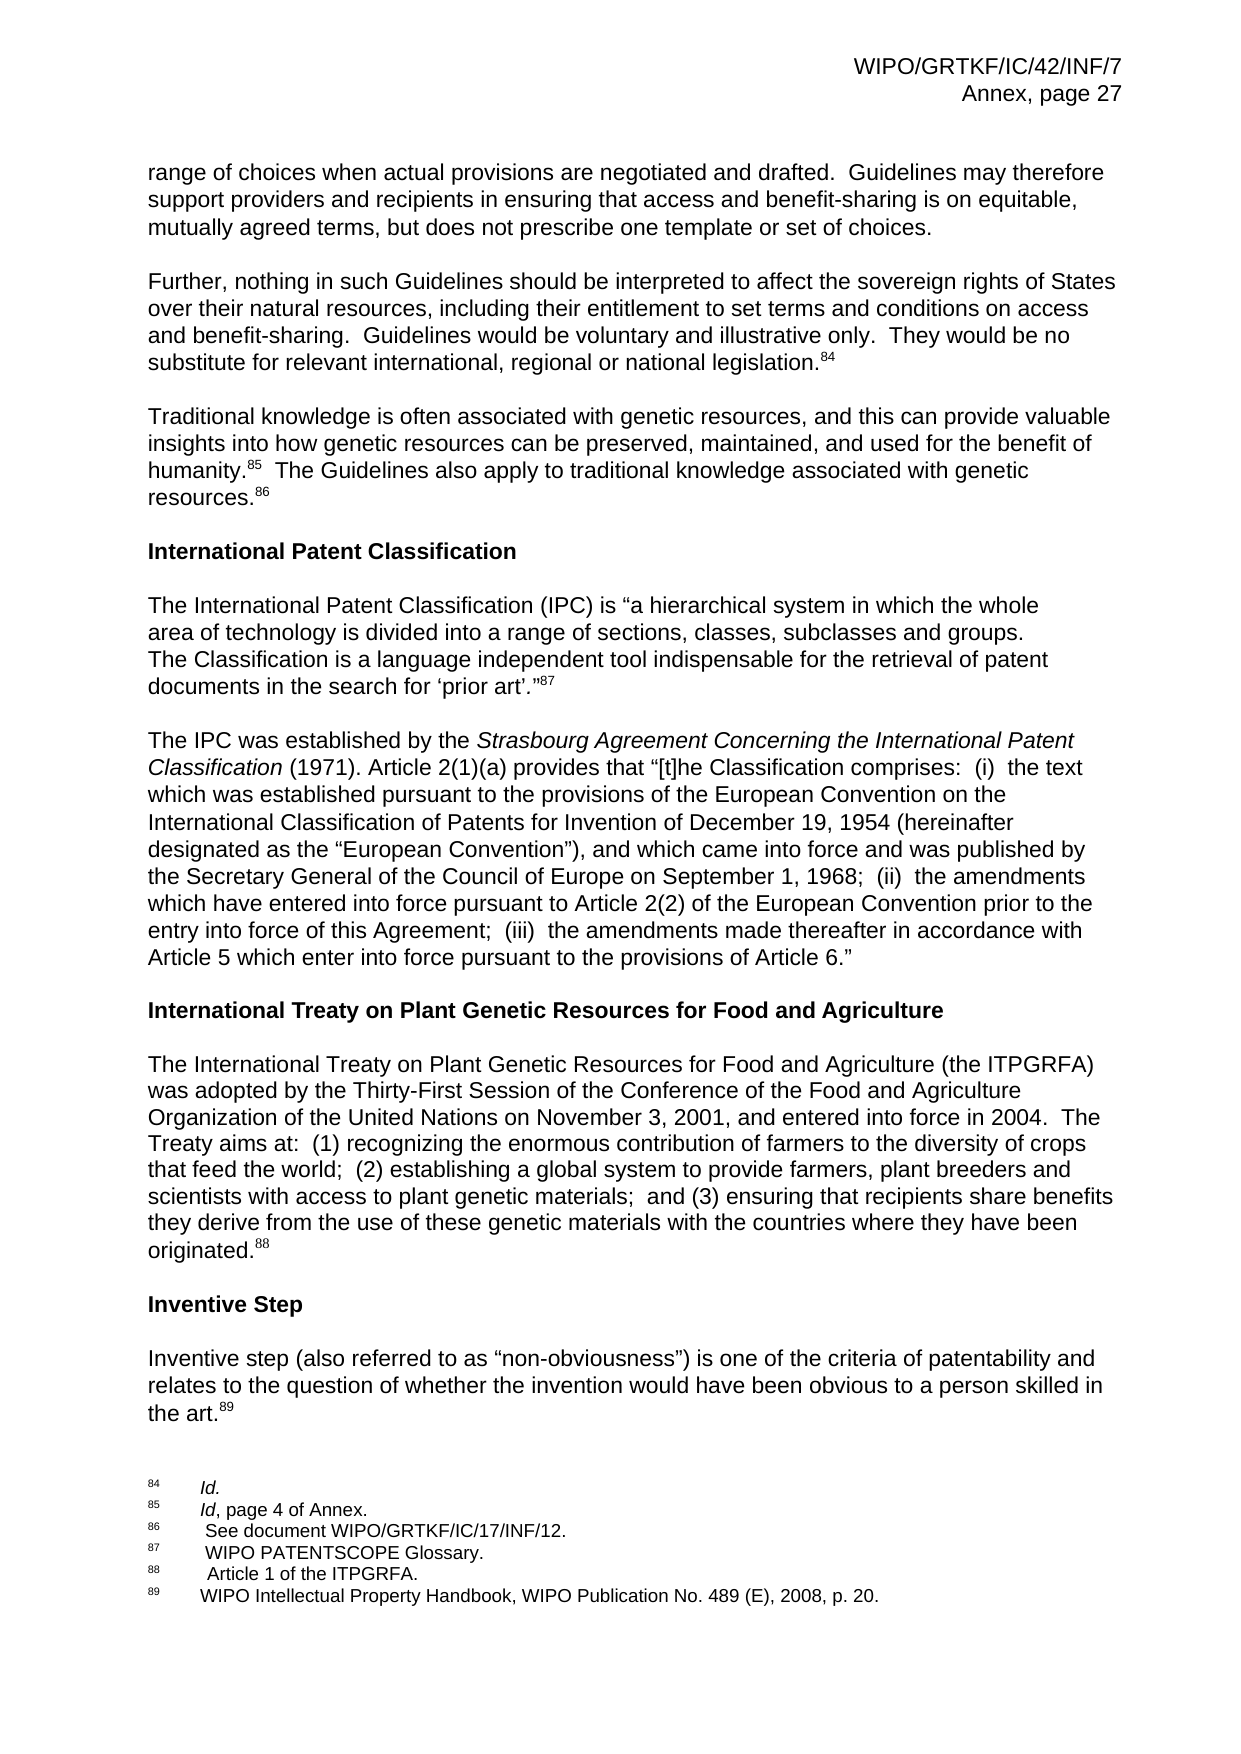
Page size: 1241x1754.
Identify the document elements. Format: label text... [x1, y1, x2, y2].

text The International Patent Classification (IPC) is “a hierarchical system in which the whole area of technology is divided into a range of sections, classes, subclasses and groups. The Classification is a language independent tool indispensable for the retrieval of patent documents in the search for ‘prior art’.” [148, 591, 1122, 699]
text The International Treaty on Plant Genetic Resources for Food and Agriculture (the ITPGRFA) was adopted by the Thirty-First Session of the Conference of the Food and Agriculture Organization of the United Nations on November 3, 2001, and entered into force in 2004. The Treaty aims at: (1) recognizing the enormous contribution of farmers to the diversity of crops that feed the world; (2) establishing a global system to provide farmers, plant breeders and scientists with access to plant genetic materials; and (3) ensuring that recipients share benefits they derive from the use of these genetic materials with the countries where they have been originated. [148, 1051, 1122, 1264]
text Further, nothing in such Guidelines should be interpreted to affect the sovereign rights of States over their natural resources, including their entitlement to set terms and conditions on access and benefit-sharing. Guidelines would be voluntary and illustrative only. They would be no substitute for relevant international, regional or national legislation. [148, 267, 1122, 375]
subtitle International Treaty on Plant Genetic Resources for Food and Agriculture [148, 997, 1122, 1024]
subtitle International Patent Classification [148, 538, 1122, 564]
text Traditional knowledge is often associated with genetic resources, and this can provide valuable insights into how genetic resources can be preserved, maintained, and used for the benefit of humanity. The Guidelines also apply to traditional knowledge associated with genetic resources. [148, 402, 1122, 511]
subtitle Inventive Step [148, 1291, 1122, 1317]
text Inventive step (also referred to as “non-obviousness”) is one of the criteria of patentability and relates to the question of whether the invention would have been obvious to a person skilled in the art. [148, 1344, 1122, 1426]
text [148, 158, 1122, 240]
text The IPC was established by the Strasbourg Agreement Concerning the International Patent Classification (1971). Article 2(1)(a) provides that “[t]he Classification comprises: (i) the text which was established pursuant to the provisions of the European Convention on the International Classification of Patents for Invention of December 19, 1954 (hereinafter designated as the “European Convention”), and which came into force and was published by the Secretary General of the Council of Europe on September 1, 1968; (ii) the amendments which have entered into force pursuant to Article 2(2) of the European Convention prior to the entry into force of this Agreement; (iii) the amendments made thereafter in accordance with Article 5 which enter into force pursuant to the provisions of Article 6.” [148, 727, 1122, 970]
